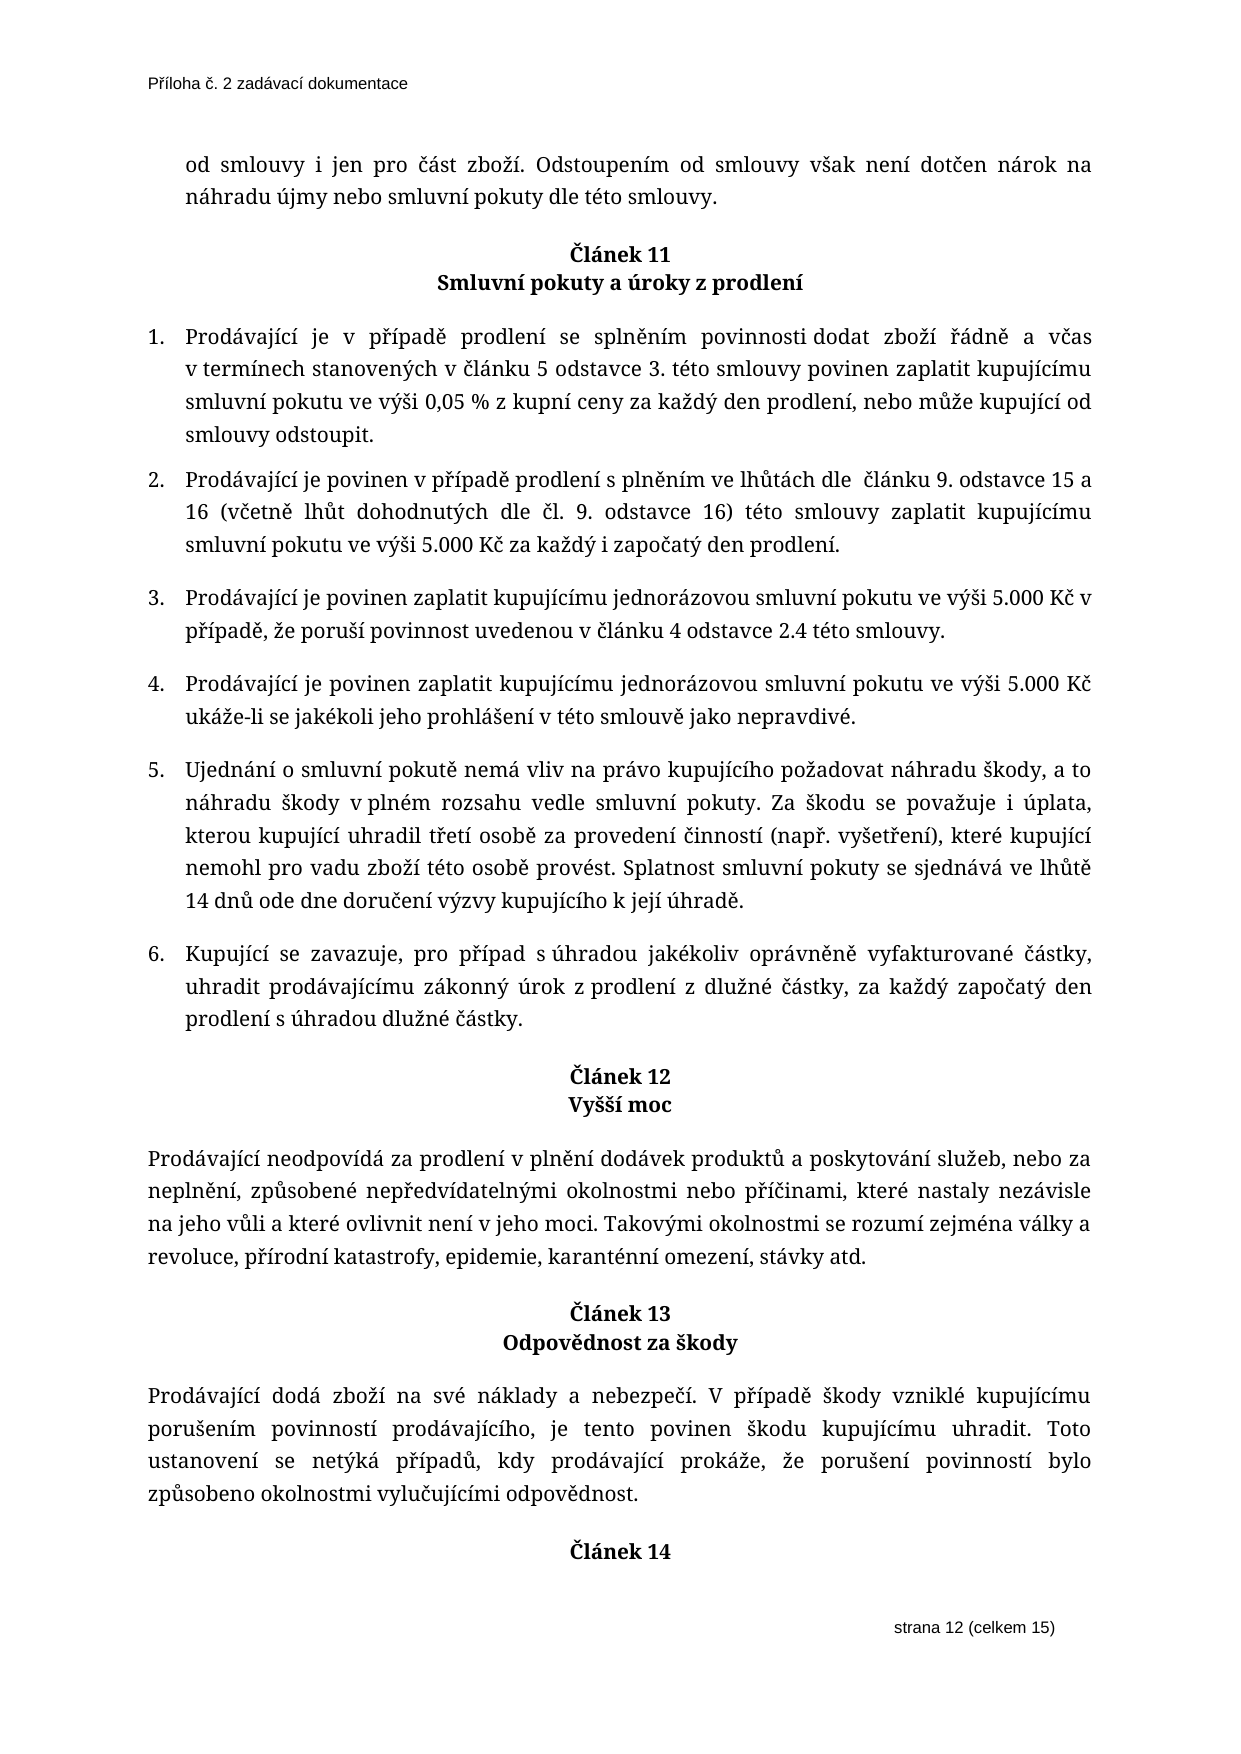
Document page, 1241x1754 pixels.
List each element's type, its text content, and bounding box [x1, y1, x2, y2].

list Kupující se zavazuje, pro případ s úhradou jakékoliv oprávněně vyfakturované částky, uhradit prodávajícímu zákonný úrok z prodlení z dlužné částky, za každý započatý den prodlení s úhradou dlužné částky. [148, 939, 1092, 1033]
list Prodávající je povinen zaplatit kupujícímu jednorázovou smluvní pokutu ve výši 5.000 Kč v případě, že poruší povinnost uvedenou v článku 4 odstavce 2.4 této smlouvy. [148, 583, 1092, 644]
subtitle Vyšší moc [148, 1091, 1092, 1119]
text Prodávající dodá zboží na své náklady a nebezpečí. V případě škody vzniklé kupujícímu porušením povinností prodávajícího, je tento povinen škodu kupujícímu uhradit. Toto ustanovení se netýká případů, kdy prodávající prokáže, že porušení povinností bylo způsobeno okolnostmi vylučujícími odpovědnost. [148, 1381, 1092, 1508]
list Prodávající je v případě prodlení se splněním povinnosti dodat zboží řádně a včas v termínech stanovených v článku 5 odstavce 3. této smlouvy povinen zaplatit kupujícímu smluvní pokutu ve výši 0,05 % z kupní ceny za každý den prodlení, nebo může kupující od smlouvy odstoupit. [148, 322, 1092, 448]
text Článek 13 [148, 1299, 1092, 1328]
text Prodávající neodpovídá za prodlení v plnění dodávek produktů a poskytování služeb, nebo za neplnění, způsobené nepředvídatelnými okolnostmi nebo příčinami, které nastaly nezávisle na jeho vůli a které ovlivnit není v jeho moci. Takovými okolnostmi se rozumí zejména války a revoluce, přírodní katastrofy, epidemie, karanténní omezení, stávky atd. [148, 1144, 1092, 1270]
list Prodávající je povinen zaplatit kupujícímu jednorázovou smluvní pokutu ve výši 5.000 Kč ukáže-li se jakékoli jeho prohlášení v této smlouvě jako nepravdivé. [148, 669, 1092, 731]
list Ujednání o smluvní pokutě nemá vliv na právo kupujícího požadovat náhradu škody, a to náhradu škody v plném rozsahu vedle smluvní pokuty. Za škodu se považuje i úplata, kterou kupující uhradil třetí osobě za provedení činností (např. vyšetření), které kupující nemohl pro vadu zboží této osobě provést. Splatnost smluvní pokuty se sjednává ve lhůtě 14 dnů ode dne doručení výzvy kupujícího k její úhradě. [148, 756, 1092, 914]
list Prodávající je povinen v případě prodlení s plněním ve lhůtách dle článku 9. odstavce 15 a 16 (včetně lhůt dohodnutých dle čl. 9. odstavce 16) této smlouvy zaplatit kupujícímu smluvní pokutu ve výši 5.000 Kč za každý i započatý den prodlení. [148, 465, 1092, 558]
text Článek 14 [148, 1537, 1092, 1565]
subtitle Smluvní pokuty a úroky z prodlení [148, 268, 1092, 297]
text Článek 11 [148, 240, 1092, 268]
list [148, 150, 1092, 211]
subtitle Odpovědnost za škody [148, 1328, 1092, 1356]
text Článek 12 [148, 1062, 1092, 1091]
